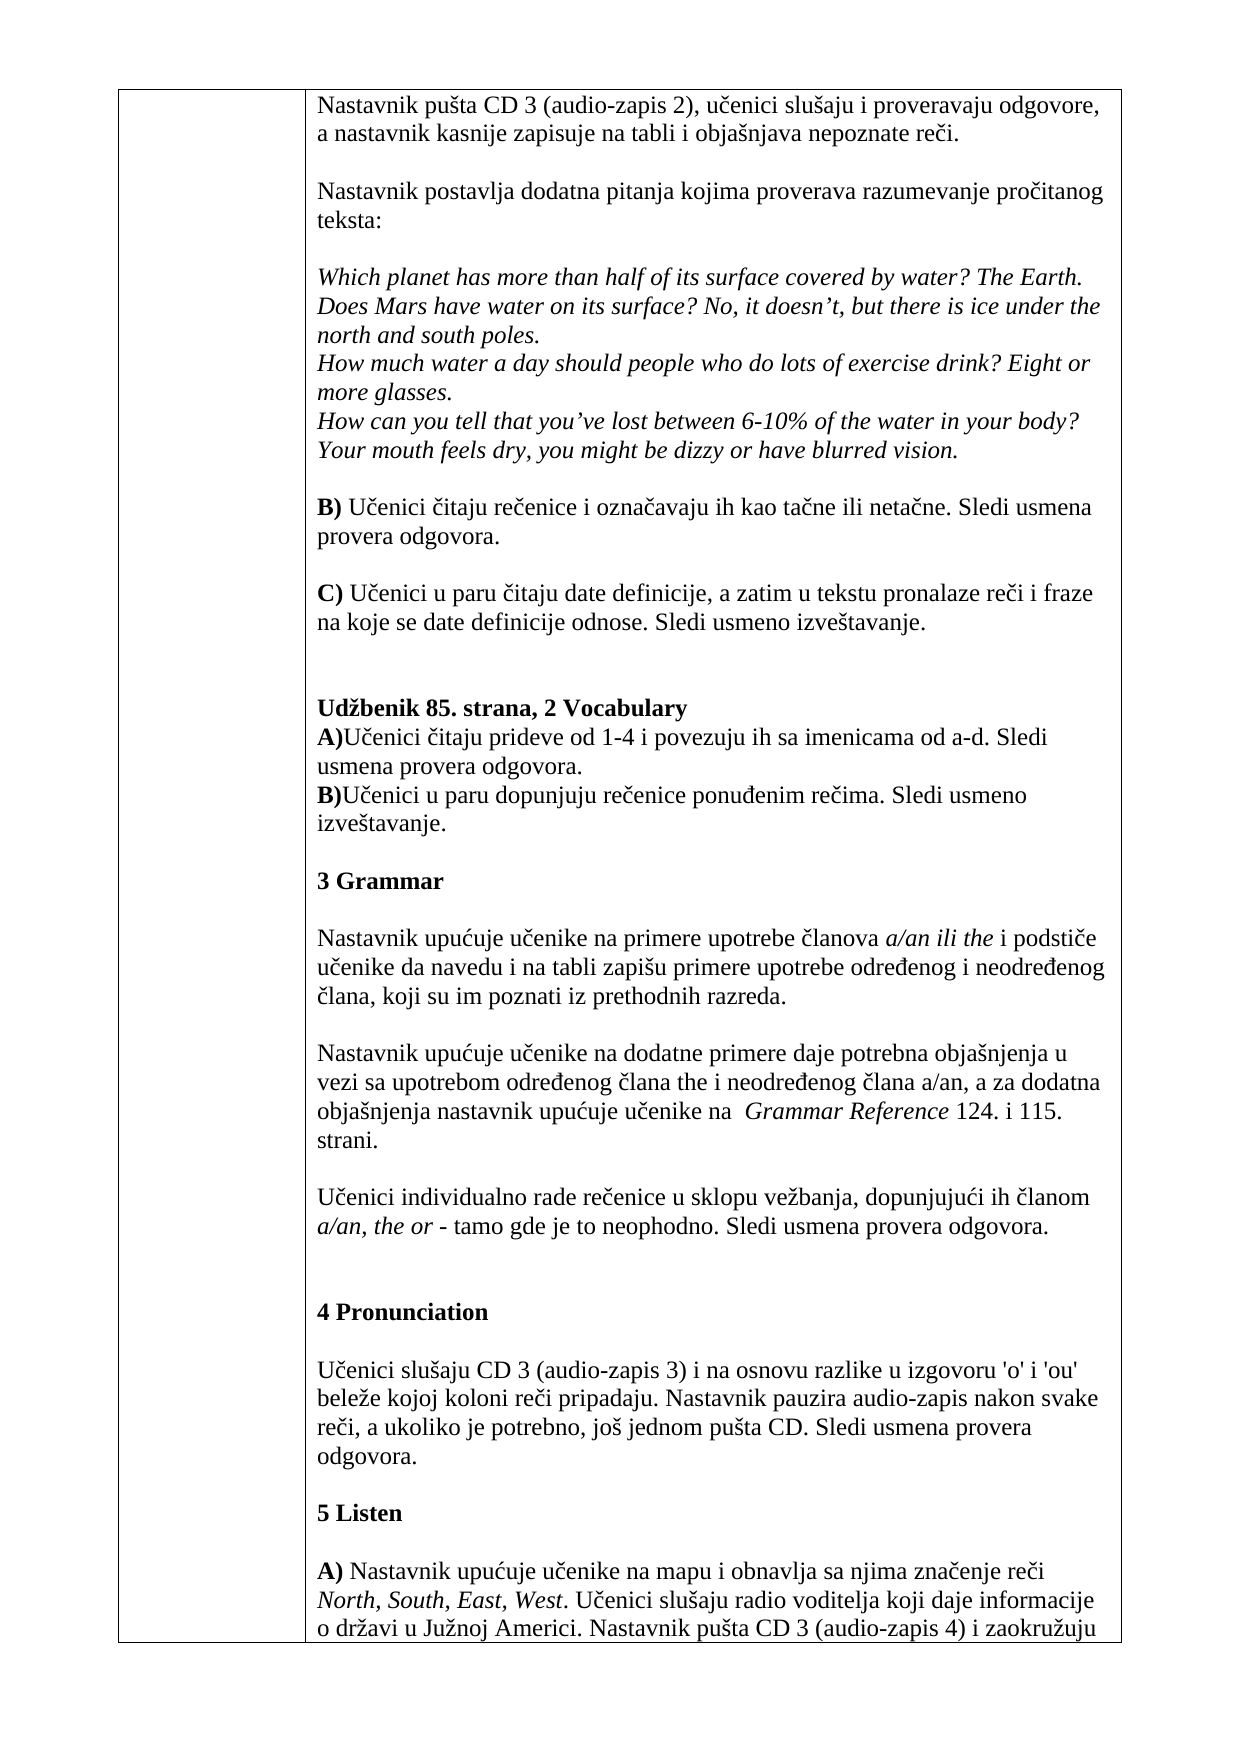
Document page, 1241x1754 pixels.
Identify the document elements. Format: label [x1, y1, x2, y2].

table_cell [119, 90, 305, 1642]
table_cell [306, 90, 1121, 1642]
